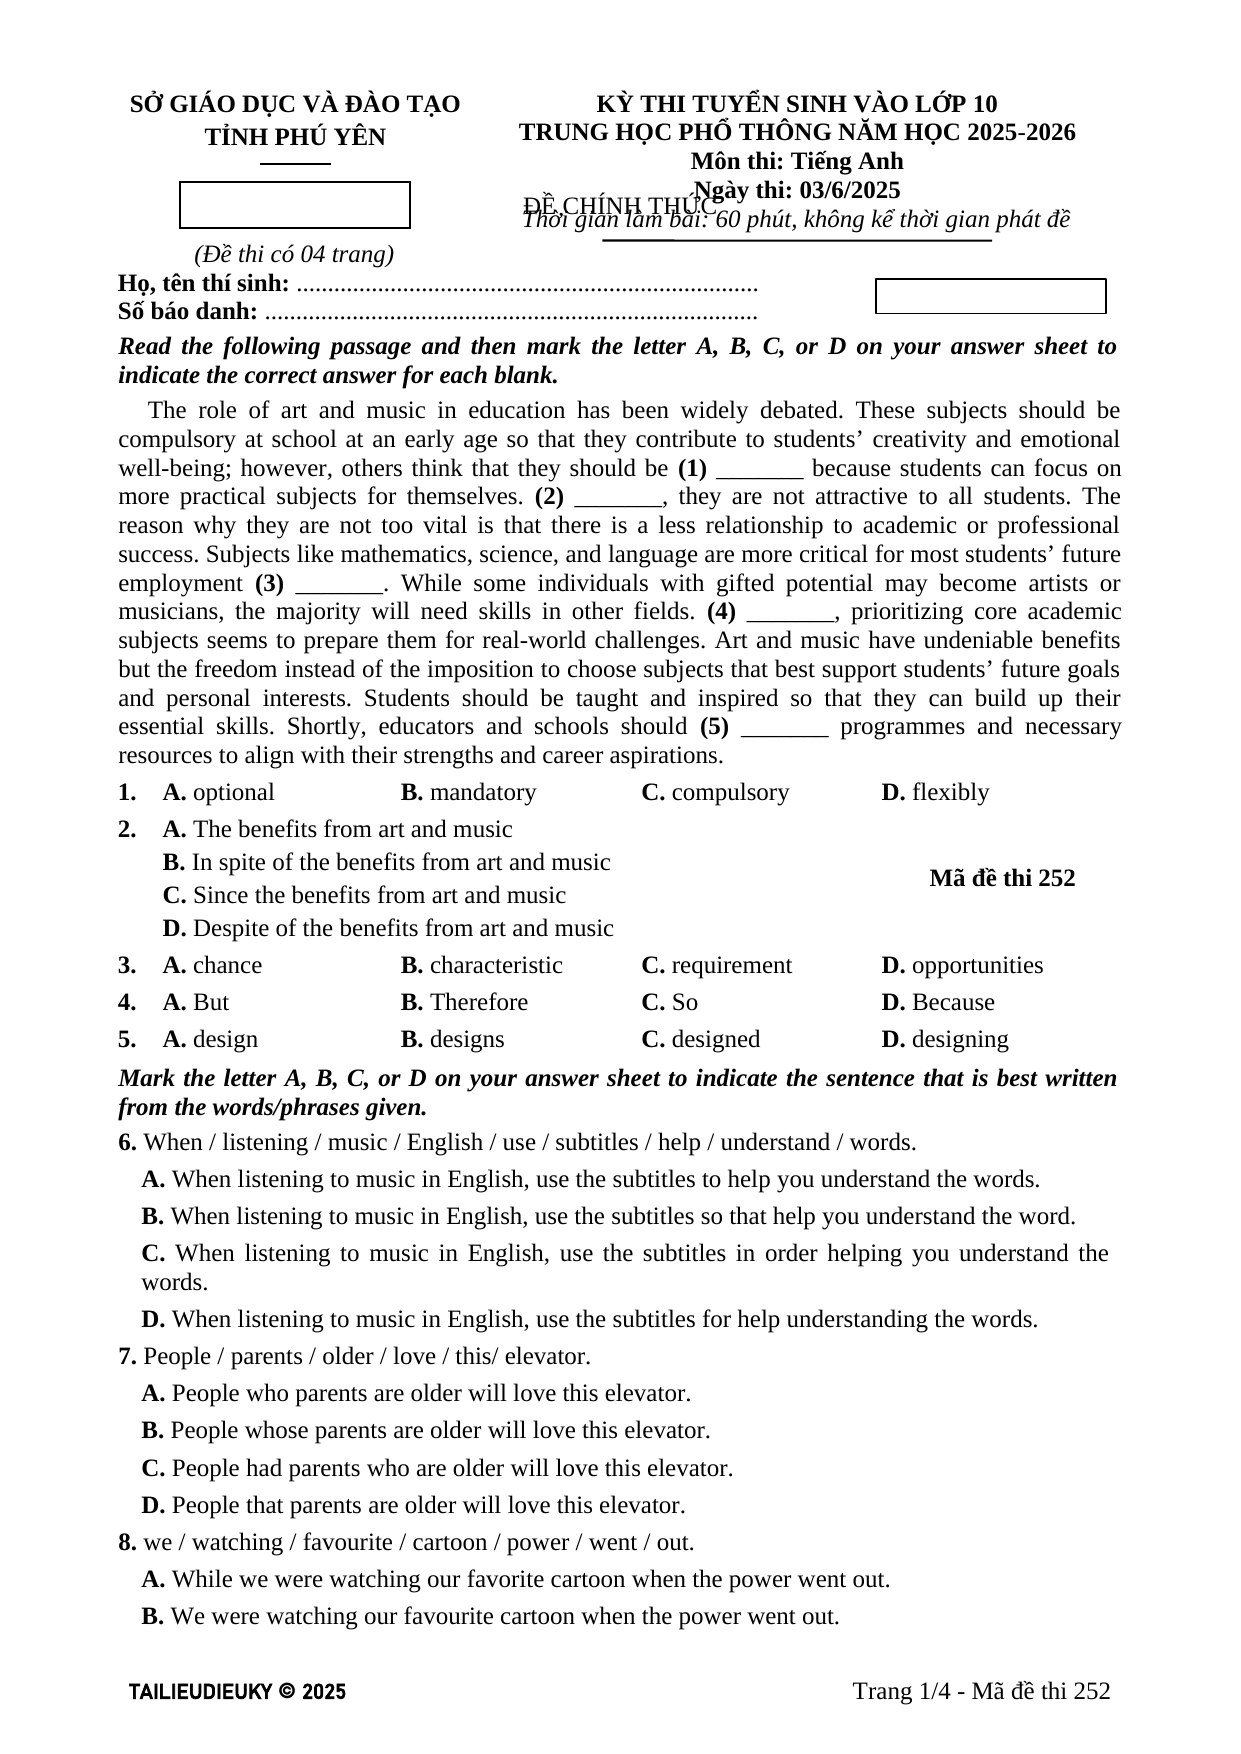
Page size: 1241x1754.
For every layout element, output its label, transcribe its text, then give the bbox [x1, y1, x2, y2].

table_cell B. Therefore [401, 983, 642, 1020]
table_cell B. When listening to music in English, use the subtitles so that help you understand the word. [118, 1197, 1122, 1234]
subtitle Read the following passage and then mark the letter A, B, C, or D on your answer sheet to indicate the correct answer for each blank. [118, 331, 1122, 389]
table_header KỲ THI TUYỂN SINH VÀO LỚP 10 TRUNG HỌC PHỔ THÔNG NĂM HỌC 2025-2026 Môn thi: Tiếng Anh Ngày thi: 03/6/2025 Thời gian làm bài: 60 phút, không kể thời gian phát đề [472, 89, 1122, 268]
table_header A. When listening to music in English, use the subtitles to help you understand the words. [118, 1160, 1122, 1197]
table_header B. mandatory [401, 773, 642, 810]
table_cell C. designed [642, 1020, 882, 1057]
table_cell C. So [642, 983, 882, 1020]
text The role of art and music in education has been widely debated. These subjects should be compulsory at school at an early age so that they contribute to students’ creativity and emotional well-being; however, others think that they should be (1) _______ because students can focus on more practical subjects for themselves. (2) _______, they are not attractive to all students. The reason why they are not too vital is that there is a less relationship to academic or professional success. Subjects like mathematics, science, and language are more critical for most students’ future employment (3) _______. While some individuals with gifted potential may become artists or musicians, the majority will need skills in other fields. (4) _______, prioritizing core academic subjects seems to prepare them for real-world challenges. Art and music have undeniable benefits but the freedom instead of the imposition to choose subjects that best support students’ future goals and personal interests. Students should be taught and inspired so that they can build up their essential skills. Shortly, educators and schools should (5) _______ programmes and necessary resources to align with their strengths and career aspirations. [118, 395, 1122, 769]
table_cell D. Because [882, 983, 1122, 1020]
table_cell D. opportunities [882, 946, 1122, 983]
table_cell 3. [118, 946, 163, 983]
table_cell A. chance [163, 946, 401, 983]
table_header A. People who parents are older will love this elevator. [118, 1374, 1122, 1411]
table_cell D. When listening to music in English, use the subtitles for help understanding the words. [118, 1300, 1122, 1337]
subtitle Mark the letter A, B, C, or D on your answer sheet to indicate the sentence that is best written from the words/phrases given. [118, 1063, 1122, 1121]
table_cell D. designing [882, 1020, 1122, 1057]
table_cell C. People had parents who are older will love this elevator. [118, 1449, 1122, 1486]
table_header A. optional [163, 773, 401, 810]
text 8. we / watching / favourite / cartoon / power / went / out. [118, 1527, 1122, 1556]
table_cell C. requirement [642, 946, 882, 983]
table_cell B. People whose parents are older will love this elevator. [118, 1411, 1122, 1448]
table_cell A. design [163, 1020, 401, 1057]
table_header D. flexibly [882, 773, 1122, 810]
table_cell 2. [118, 810, 163, 946]
table_header 1. [118, 773, 163, 810]
table_cell Họ, tên thí sinh: .......................................................................... Số báo danh: ............................................................................... [118, 268, 1122, 325]
table_cell B. We were watching our favourite cartoon when the power went out. [118, 1597, 1122, 1634]
text 7. People / parents / older / love / this/ elevator. [118, 1341, 1122, 1370]
table_header C. compulsory [642, 773, 882, 810]
table_cell A. But [163, 983, 401, 1020]
table_cell B. characteristic [401, 946, 642, 983]
table_header A. While we were watching our favorite cartoon when the power went out. [118, 1560, 1122, 1597]
table_cell B. designs [401, 1020, 642, 1057]
table_cell A. The benefits from art and music B. In spite of the benefits from art and music C. Since the benefits from art and music D. Despite of the benefits from art and music [163, 810, 1122, 946]
text 6. When / listening / music / English / use / subtitles / help / understand / words. [118, 1127, 1122, 1156]
table_cell 4. [118, 983, 163, 1020]
table_header SỞ GIÁO DỤC VÀ ĐÀO TẠO TỈNH PHÚ YÊN (Đề thi có 04 trang) [118, 89, 472, 268]
table_cell 5. [118, 1020, 163, 1057]
table_cell D. People that parents are older will love this elevator. [118, 1486, 1122, 1523]
table_cell C. When listening to music in English, use the subtitles in order helping you understand the words. [118, 1234, 1122, 1300]
